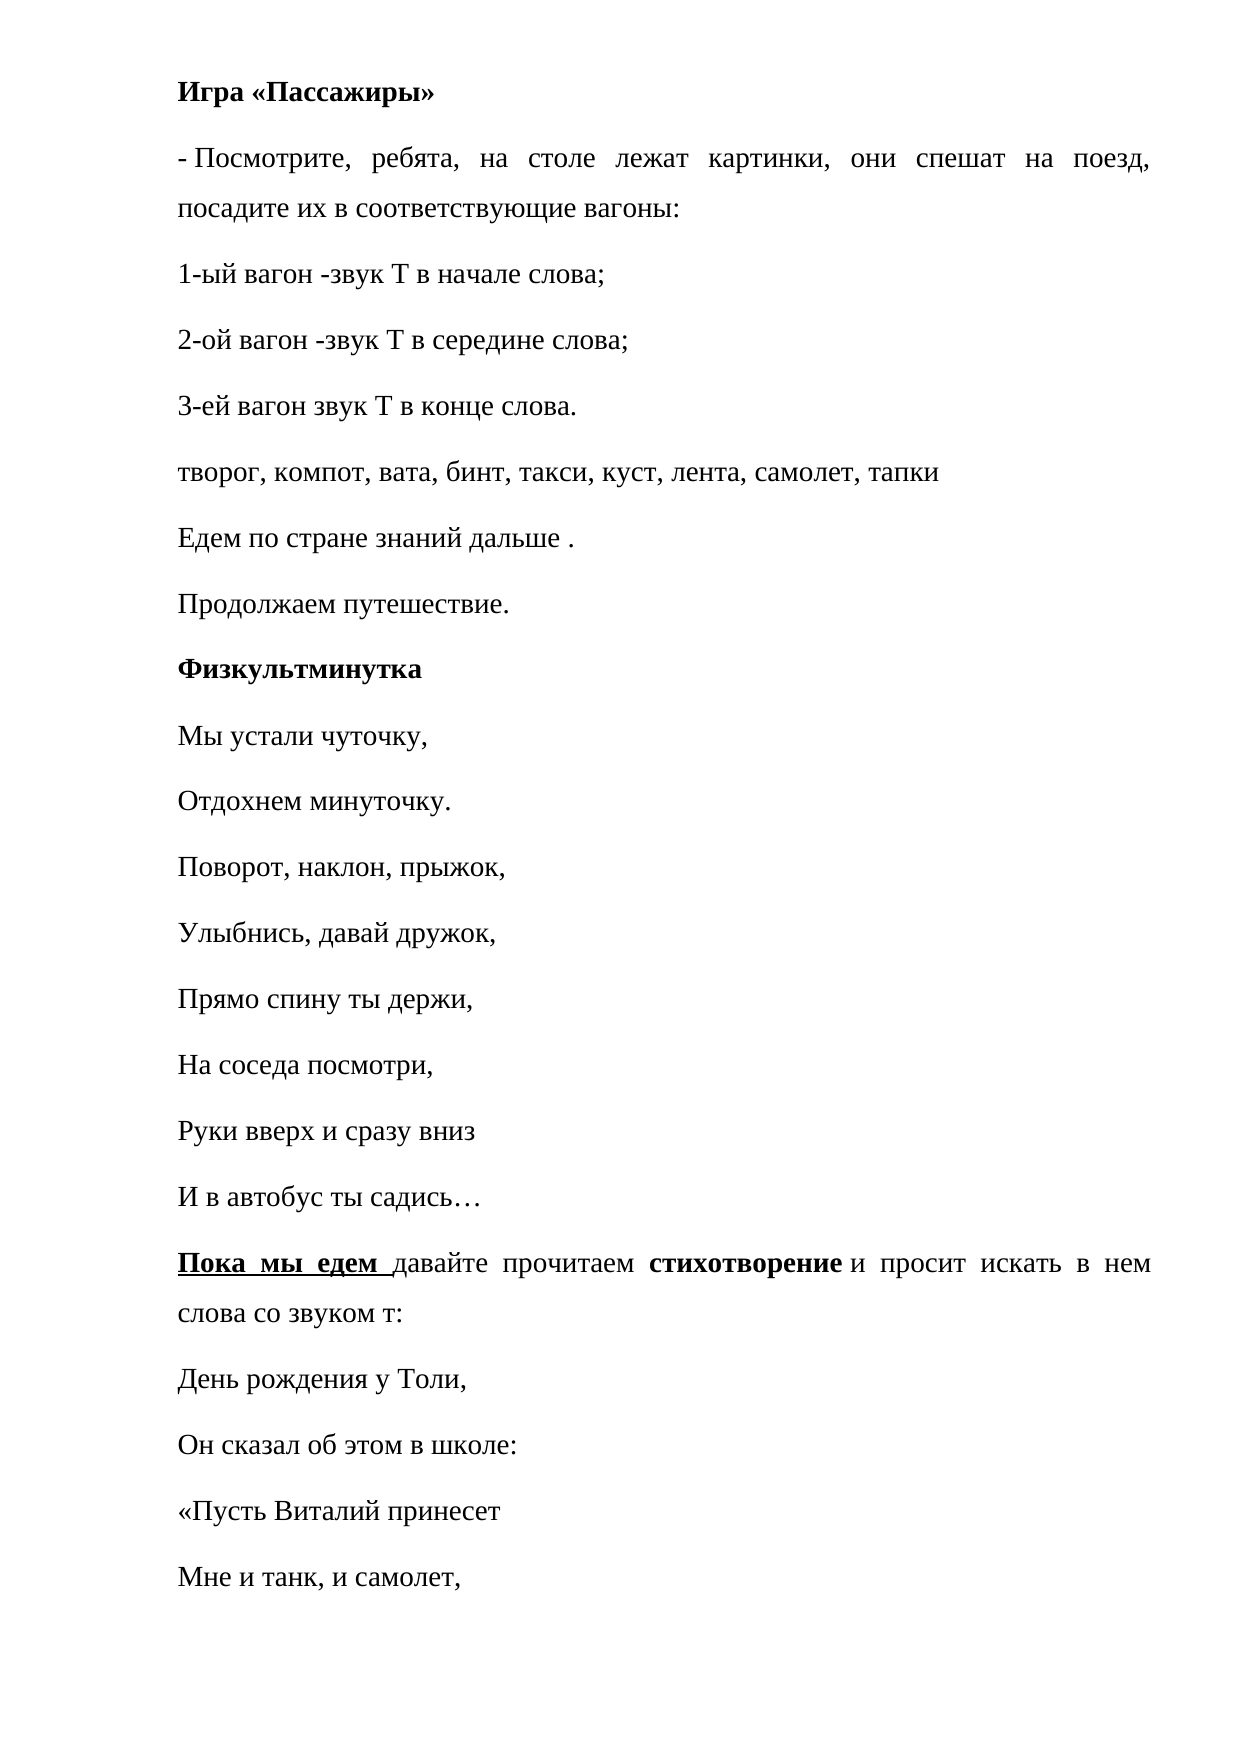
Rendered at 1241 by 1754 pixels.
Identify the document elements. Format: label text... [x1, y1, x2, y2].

text Улыбнись, давай дружок, [177, 915, 1152, 949]
text Он сказал об этом в школе: [177, 1427, 1152, 1461]
text Игра «Пассажиры» [177, 74, 1152, 107]
text 3-ей вагон звук Т в конце слова. [177, 388, 1152, 421]
text Мне и танк, и самолет, [177, 1559, 1152, 1593]
text - Посмотрите, ребята, на столе лежат картинки, они спешат на поезд, посадите их в соответствующие вагоны: [177, 140, 1152, 224]
text И в автобус ты садись… [177, 1179, 1152, 1213]
text На соседа посмотри, [177, 1047, 1152, 1081]
text Поворот, наклон, прыжок, [177, 849, 1152, 883]
text Физкультминутка [177, 652, 1152, 685]
text творог, компот, вата, бинт, такси, куст, лента, самолет, тапки [177, 454, 1152, 487]
text День рождения у Толи, [177, 1361, 1152, 1395]
text Едем по стране знаний дальше . [177, 520, 1152, 553]
text 2-ой вагон -звук Т в середине слова; [177, 322, 1152, 356]
text «Пусть Виталий принесет [177, 1493, 1152, 1527]
text Мы устали чуточку, [177, 718, 1152, 751]
text Прямо спину ты держи, [177, 981, 1152, 1015]
text Пока мы едем давайте прочитаем стихотворение и просит искать в нем слова со звуком т: [177, 1245, 1152, 1329]
text Продолжаем путешествие. [177, 586, 1152, 619]
text Руки вверх и сразу вниз [177, 1113, 1152, 1147]
text 1-ый вагон -звук Т в начале слова; [177, 256, 1152, 289]
text Отдохнем минуточку. [177, 783, 1152, 817]
